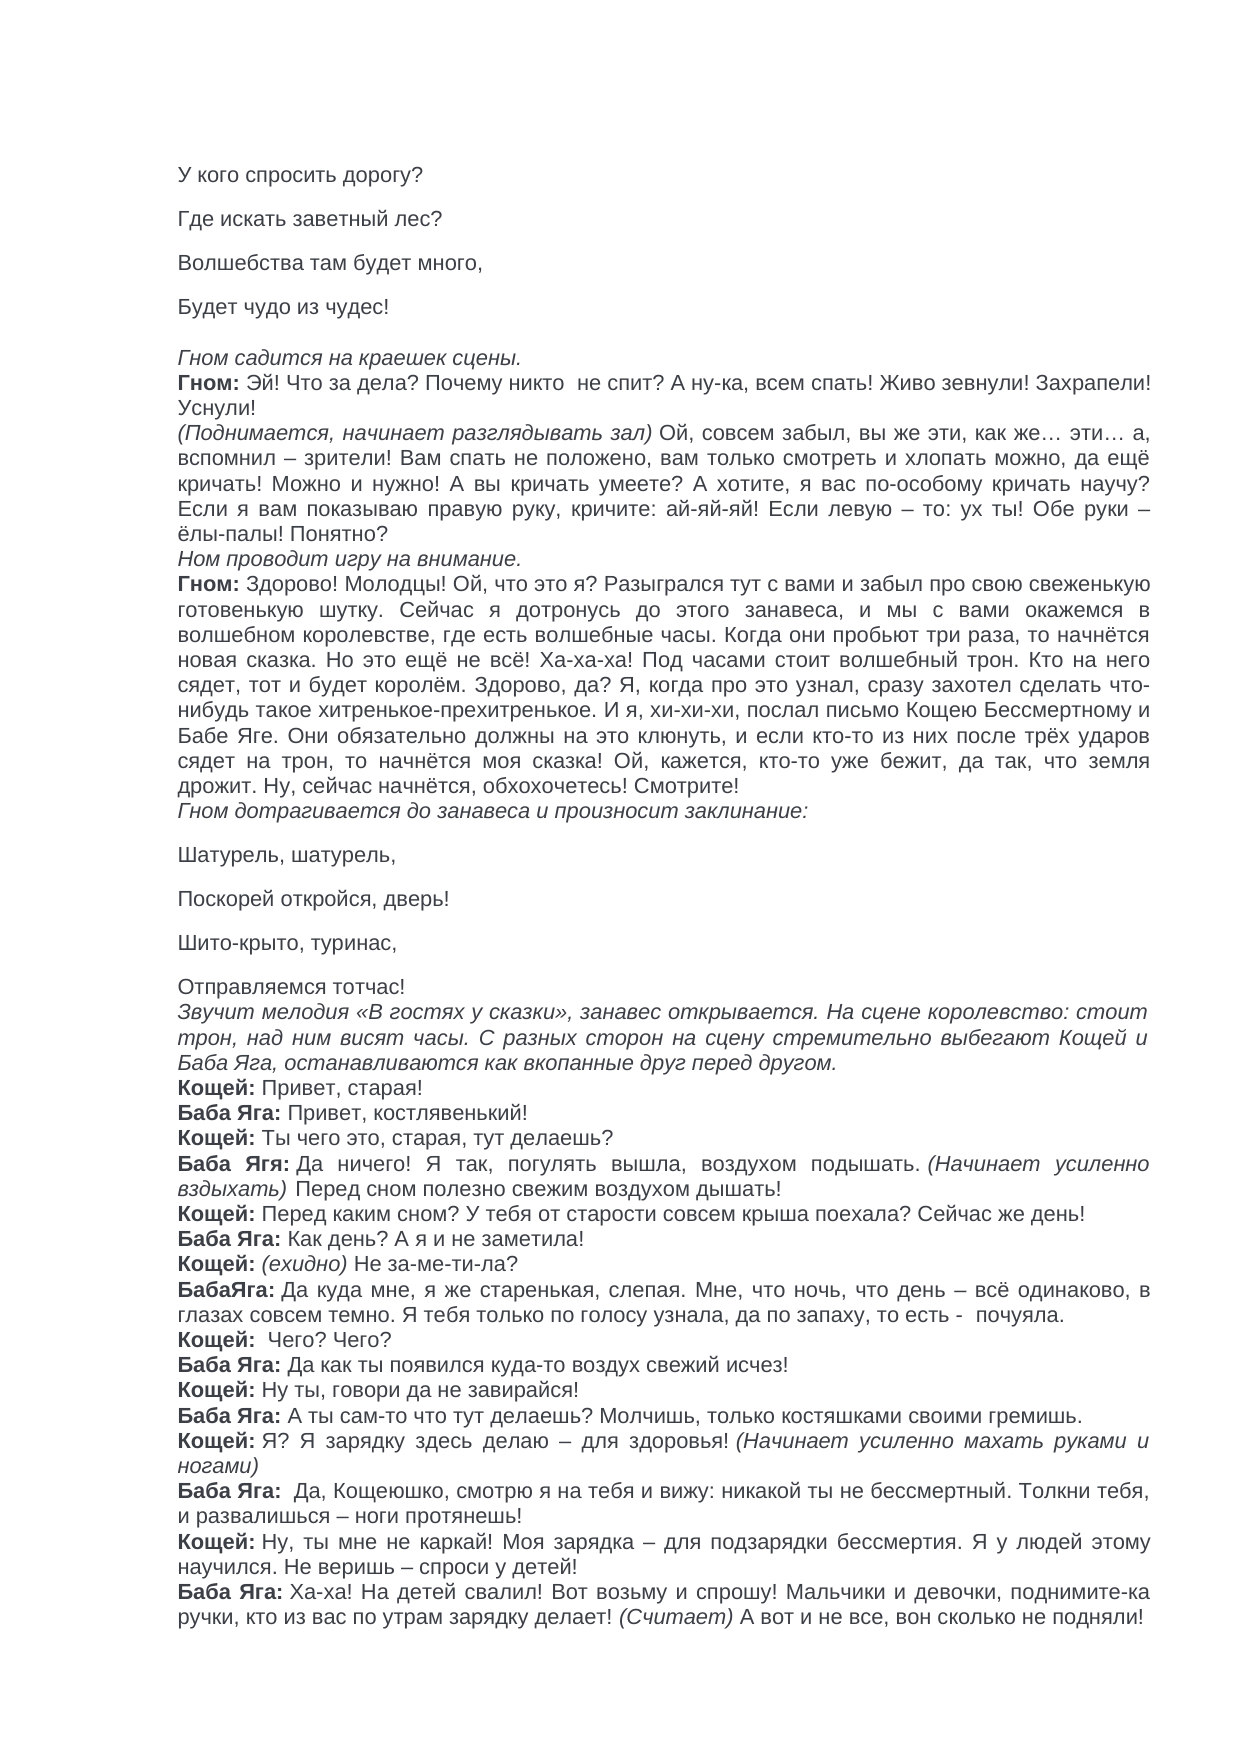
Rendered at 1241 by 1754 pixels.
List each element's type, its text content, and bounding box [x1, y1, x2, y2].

text Кощей: Я? Я зарядку здесь делаю – для здоровья! (Начинает усиленно махать руками и ногами) [177, 1428, 1152, 1478]
text У кого спросить дорогу? [177, 162, 1152, 187]
text Гном: Эй! Что за дела? Почему никто не спит? А ну-ка, всем спать! Живо зевнули! Захрапели! Уснули! [177, 369, 1152, 420]
text Поскорей откройся, дверь! [177, 886, 1152, 911]
text Гном: Здорово! Молодцы! Ой, что это я? Разыгрался тут с вами и забыл про свою свеженькую готовенькую шутку. Сейчас я дотронусь до этого занавеса, и мы с вами окажемся в волшебном королевстве, где есть волшебные часы. Когда они пробьют три раза, то начнётся новая сказка. Но это ещё не всё! Ха-ха-ха! Под часами стоит волшебный трон. Кто на него сядет, тот и будет королём. Здорово, да? Я, когда про это узнал, сразу захотел сделать что-нибудь такое хитренькое-прехитренькое. И я, хи-хи-хи, послал письмо Кощею Бессмертному и Бабе Яге. Они обязательно должны на это клюнуть, и если кто-то из них после трёх ударов сядет на трон, то начнётся моя сказка! Ой, кажется, кто-то уже бежит, да так, что земля дрожит. Ну, сейчас начнётся, обхохочетесь! Смотрите! [177, 571, 1152, 798]
text Кощей: (ехидно) Не за-ме-ти-ла? [177, 1251, 1152, 1276]
text Где искать заветный лес? [177, 206, 1152, 231]
text Будет чудо из чудес! [177, 294, 1152, 319]
text Баба Яга: Да как ты появился куда-то воздух свежий исчез! [177, 1352, 1152, 1377]
text Гном дотрагивается до занавеса и произносит заклинание: [177, 798, 1152, 823]
text Баба Яга: Да, Кощеюшко, смотрю я на тебя и вижу: никакой ты не бессмертный. Толкни тебя, и развалишься – ноги протянешь! [177, 1478, 1152, 1528]
text Шито-крыто, туринас, [177, 930, 1152, 955]
text Кощей: Чего? Чего? [177, 1327, 1152, 1352]
text Кощей: Ну, ты мне не каркай! Моя зарядка – для подзарядки бессмертия. Я у людей этому научился. Не веришь – спроси у детей! [177, 1528, 1152, 1579]
text Кощей: Ты чего это, старая, тут делаешь? [177, 1125, 1152, 1150]
text Отправляемся тотчас! [177, 974, 1152, 999]
text Шатурель, шатурель, [177, 842, 1152, 867]
text Ном проводит игру на внимание. [177, 546, 1152, 571]
text Кощей: Привет, старая! [177, 1075, 1152, 1100]
text БабаЯга: Да куда мне, я же старенькая, слепая. Мне, что ночь, что день – всё одинаково, в глазах совсем темно. Я тебя только по голосу узнала, да по запаху, то есть - почуяла. [177, 1276, 1152, 1327]
text Баба Яга: Ха-ха! На детей свалил! Вот возьму и спрошу! Мальчики и девочки, поднимите-ка ручки, кто из вас по утрам зарядку делает! (Считает) А вот и не все, вон сколько не подняли! [177, 1579, 1152, 1629]
text Гном садится на краешек сцены. [177, 344, 1152, 369]
text Звучит мелодия «В гостях у сказки», занавес открывается. На сцене королевство: стоит трон, над ним висят часы. С разных сторон на сцену стремительно выбегают Кощей и Баба Яга, останавливаются как вкопанные друг перед другом. [177, 999, 1152, 1075]
text Кощей: Ну ты, говори да не завирайся! [177, 1377, 1152, 1402]
text Волшебства там будет много, [177, 250, 1152, 275]
text (Поднимается, начинает разглядывать зал) Ой, совсем забыл, вы же эти, как же… эти… а, вспомнил – зрители! Вам спать не положено, вам только смотреть и хлопать можно, да ещё кричать! Можно и нужно! А вы кричать умеете? А хотите, я вас по-особому кричать научу? Если я вам показываю правую руку, кричите: ай-яй-яй! Если левую – то: ух ты! Обе руки – ёлы-палы! Понятно? [177, 420, 1152, 546]
text Кощей: Перед каким сном? У тебя от старости совсем крыша поехала? Сейчас же день! [177, 1201, 1152, 1226]
text Баба Ягя: Да ничего! Я так, погулять вышла, воздухом подышать. (Начинает усиленно вздыхать) Перед сном полезно свежим воздухом дышать! [177, 1150, 1152, 1201]
text Баба Яга: А ты сам-то что тут делаешь? Молчишь, только костяшками своими гремишь. [177, 1402, 1152, 1428]
text Баба Яга: Как день? А я и не заметила! [177, 1226, 1152, 1251]
text Баба Яга: Привет, костлявенький! [177, 1100, 1152, 1125]
